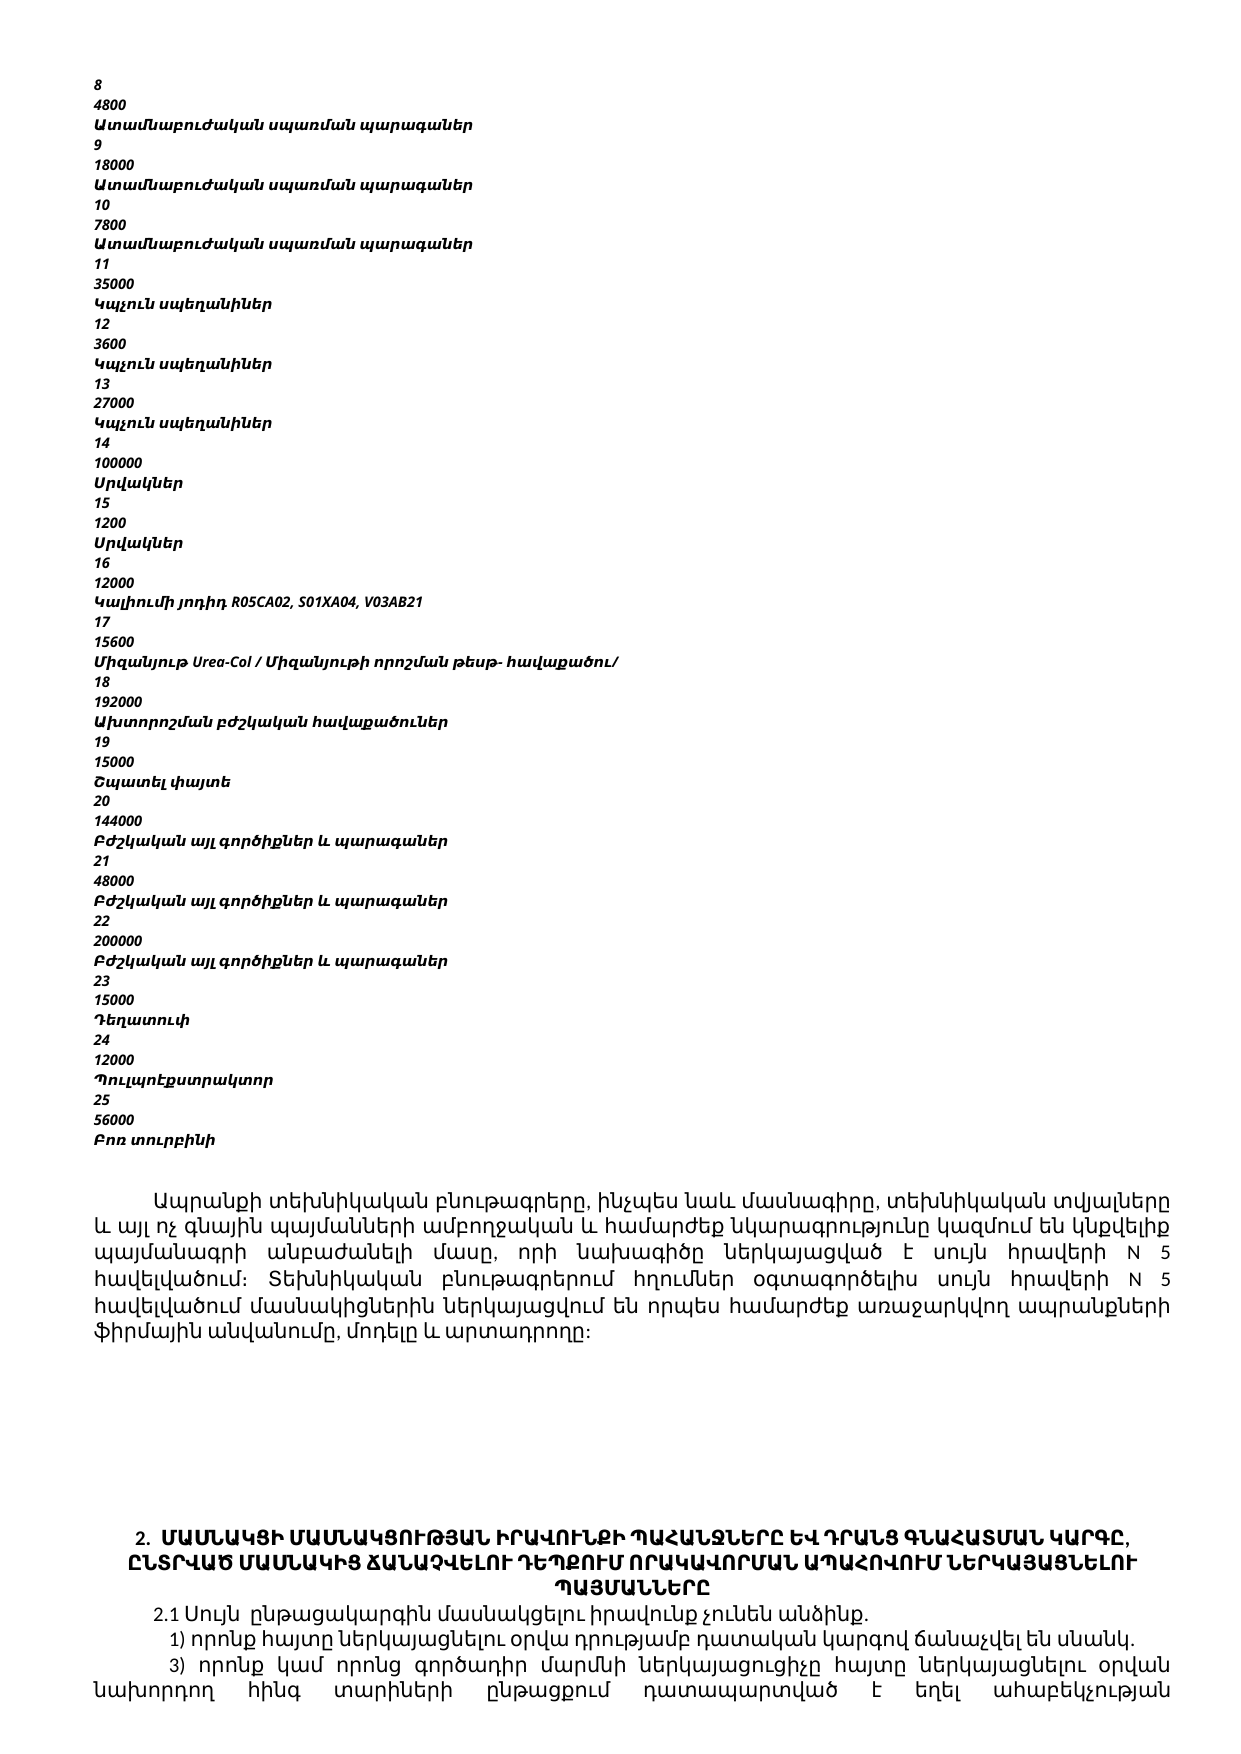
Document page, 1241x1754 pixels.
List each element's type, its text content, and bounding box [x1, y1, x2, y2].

text 2.1 Սույն ընթացակարգին մասնակցելու իրավունք չունեն անձինք. [94, 1601, 1171, 1626]
text Ապրանքի տեխնիկական բնութագրերը, ինչպես նաև մասնագիրը, տեխնիկական տվյալները և այլ ոչ գնային պայմանների ամբողջական և համարժեք նկարագրությունը կազմում են կնքվելիք պայմանագրի անբաժանելի մասը, որի նախագիծը ներկայացված է սույն հրավերի N 5 հավելվածում։ Տեխնիկական բնութագրերում հղումներ օգտագործելիս սույն հրավերի N 5 հավելվածում մասնակիցներին ներկայացվում են որպես համարժեք առաջարկվող ապրանքների ֆիրմային անվանումը, մոդելը և արտադրողը: [94, 1188, 1171, 1344]
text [94, 1652, 1171, 1703]
text 1) որոնք հայտը ներկայացնելու օրվա դրությամբ դատական կարգով ճանաչվել են սնանկ. [94, 1626, 1171, 1652]
text 2. ՄԱՍՆԱԿՑԻ ՄԱՍՆԱԿՑՈՒԹՅԱՆ ԻՐԱՎՈՒՆՔԻ ՊԱՀԱՆՋՆԵՐԸ ԵՎ ԴՐԱՆՑ ԳՆԱՀԱՏՄԱՆ ԿԱՐԳԸ, ԸՆՏՐՎԱԾ ՄԱՍՆԱԿԻՑ ՃԱՆԱՉՎԵԼՈՒ ԴԵՊՔՈՒՄ ՈՐԱԿԱՎՈՐՄԱՆ ԱՊԱՀՈՎՈՒՄ ՆԵՐԿԱՅԱՑՆԵԼՈՒ ՊԱՅՄԱՆՆԵՐԸ [94, 1525, 1171, 1601]
